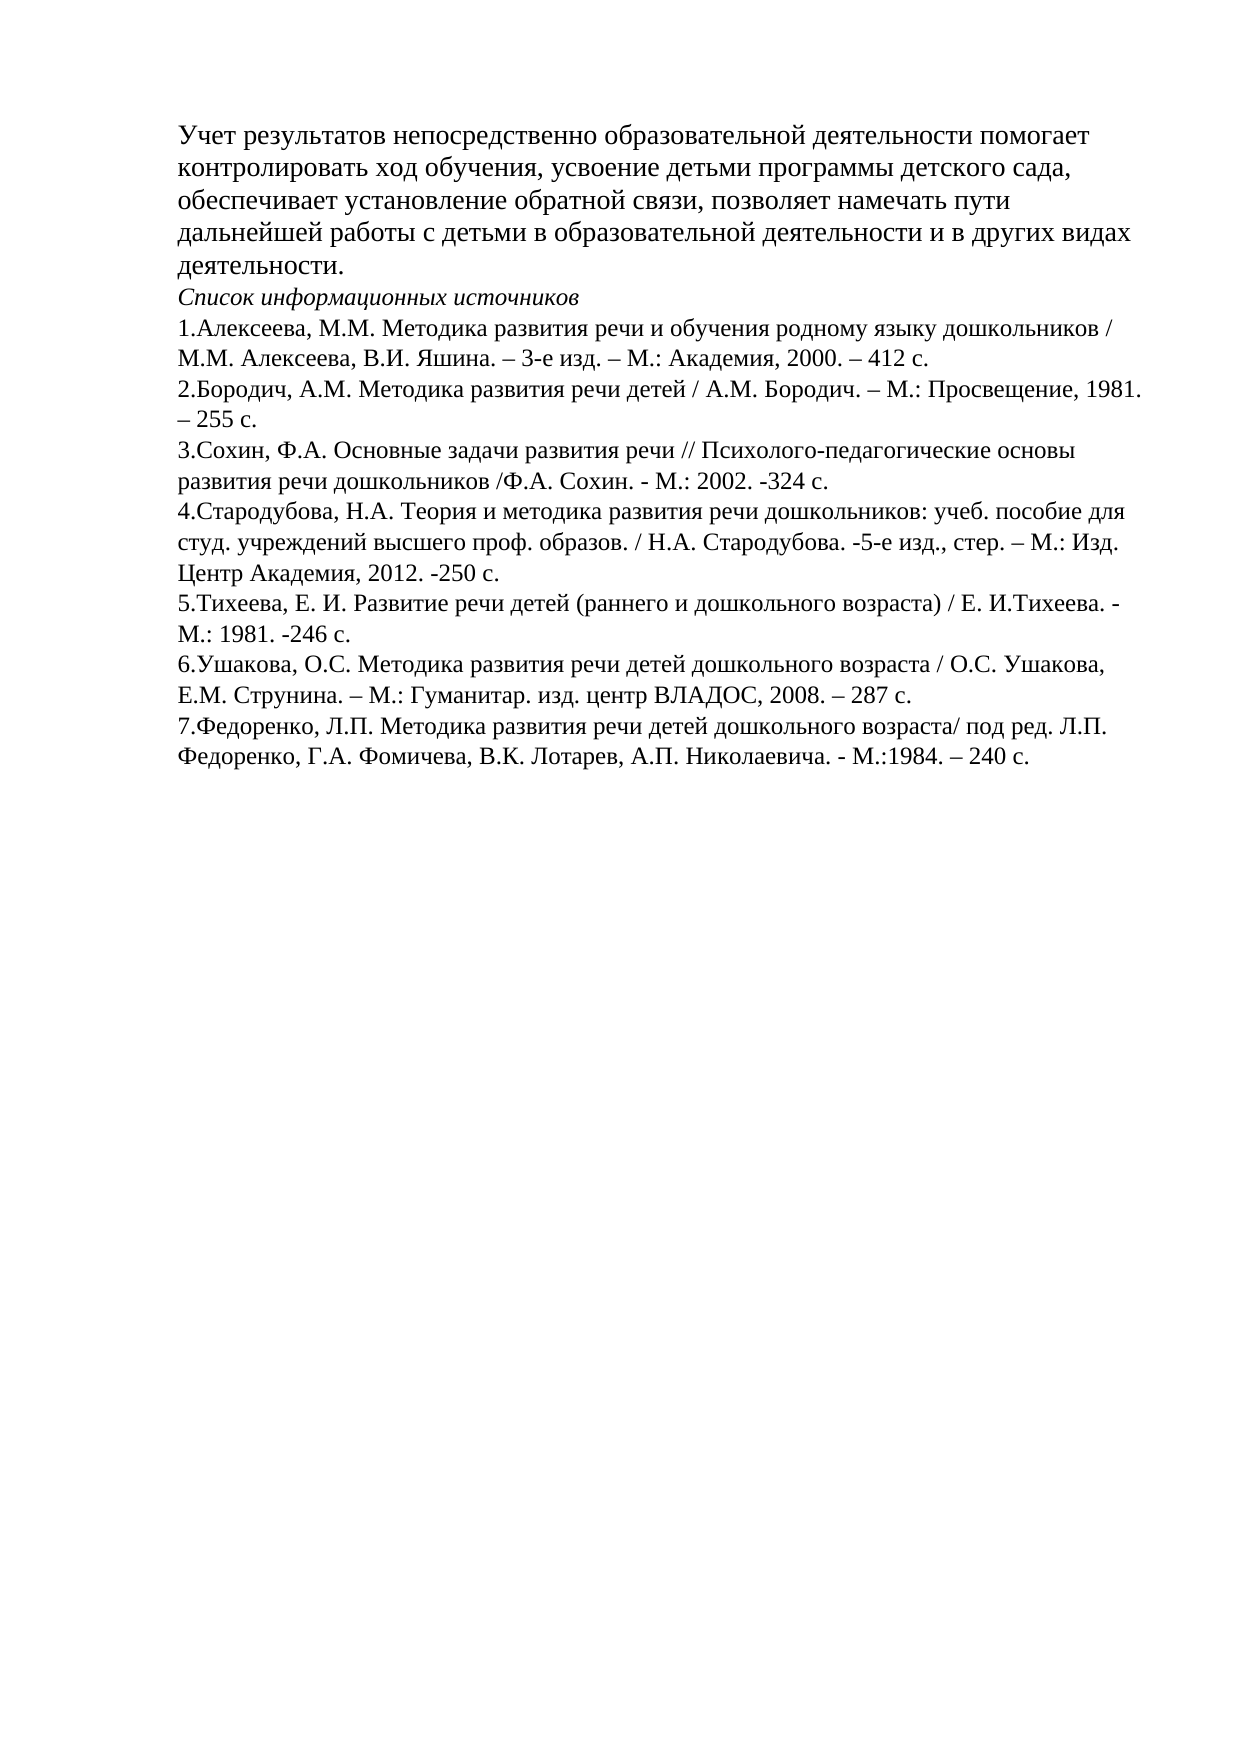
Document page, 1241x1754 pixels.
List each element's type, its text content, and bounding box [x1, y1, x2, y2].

text 7.Федоренко, Л.П. Методика развития речи детей дошкольного возраста/ под ред. Л.П. Федоренко, Г.А. Фомичева, В.К. Лотарев, А.П. Николаевича. - М.:1984. – 240 с. [177, 709, 1152, 770]
text Список информационных источников [177, 280, 1152, 311]
text 1.Алексеева, М.М. Методика развития речи и обучения родному языку дошкольников / М.М. Алексеева, В.И. Яшина. – 3-е изд. – М.: Академия, 2000. – 412 с. [177, 311, 1152, 372]
text 3.Сохин, Ф.А. Основные задачи развития речи // Психолого-педагогические основы развития речи дошкольников /Ф.А. Сохин. - М.: 2002. -324 с. [177, 433, 1152, 494]
text 5.Тихеева, Е. И. Развитие речи детей (раннего и дошкольного возраста) / Е. И.Тихеева. - М.: 1981. -246 с. [177, 586, 1152, 648]
text 4.Стародубова, Н.А. Теория и методика развития речи дошкольников: учеб. пособие для студ. учреждений высшего проф. образов. / Н.А. Стародубова. -5-е изд., стер. – М.: Изд. Центр Академия, 2012. -250 с. [177, 494, 1152, 586]
text 2.Бородич, А.М. Методика развития речи детей / А.М. Бородич. – М.: Просвещение, 1981. – 255 с. [177, 372, 1152, 433]
text Учет результатов непосредственно образовательной деятельности помогает контролировать ход обучения, усвоение детьми программы детского сада, обеспечивает установление обратной связи, позволяет намечать пути дальнейшей работы с детьми в образовательной деятельности и в других видах деятельности. [177, 118, 1152, 280]
text 6.Ушакова, О.С. Методика развития речи детей дошкольного возраста / О.С. Ушакова, Е.М. Струнина. – М.: Гуманитар. изд. центр ВЛАДОС, 2008. – 287 с. [177, 648, 1152, 709]
